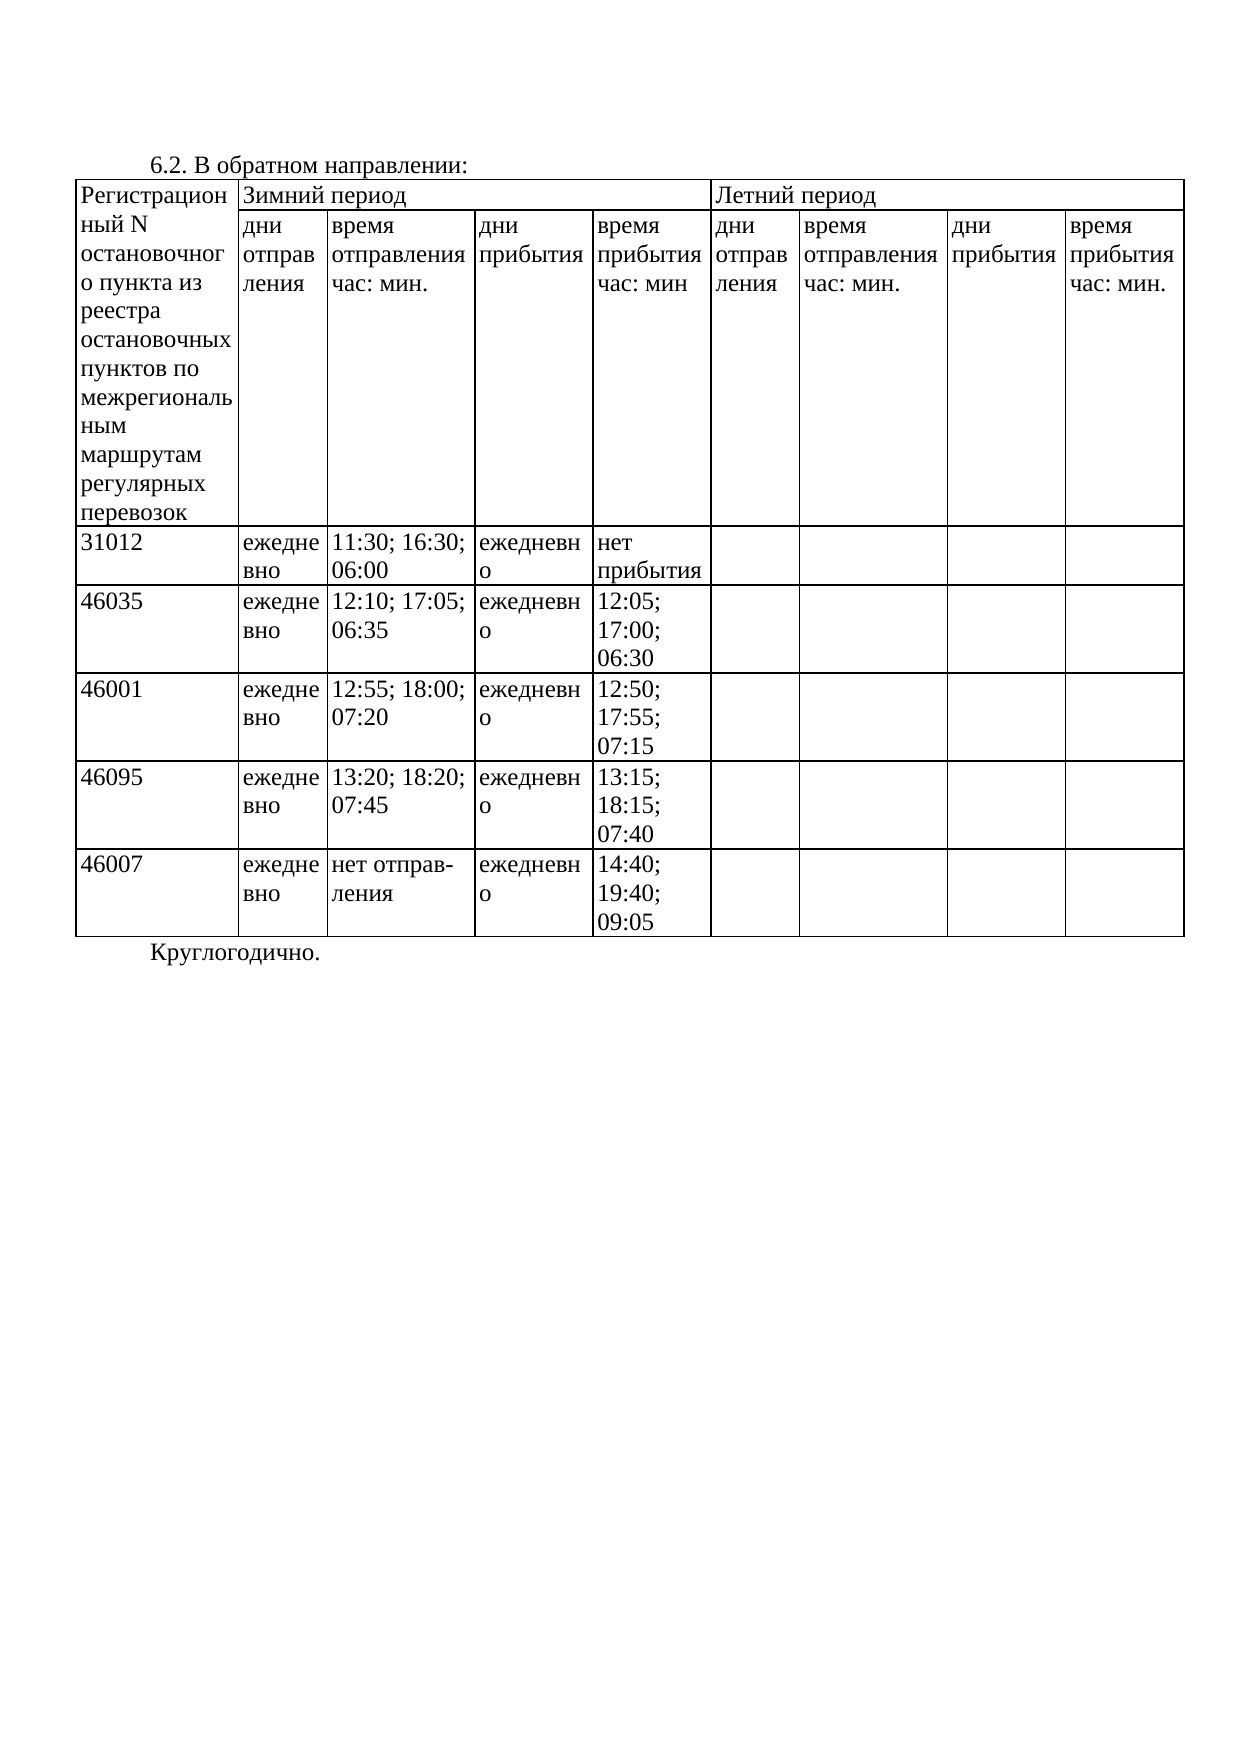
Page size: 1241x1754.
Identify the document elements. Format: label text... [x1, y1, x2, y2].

table_cell [948, 674, 1065, 760]
table_cell [1066, 674, 1183, 760]
table_cell ежедневно [476, 527, 592, 584]
text Круглогодично. [150, 937, 1090, 966]
table_cell [1066, 850, 1183, 936]
table_cell ежедневно [239, 762, 327, 848]
table_cell [712, 850, 799, 936]
table_cell ежедневно [476, 762, 592, 848]
table_cell [948, 527, 1065, 584]
table_cell ежедневно [476, 586, 592, 672]
table_cell ежедневно [239, 527, 327, 584]
table_cell время прибытия час: мин [594, 211, 710, 525]
table_cell [800, 586, 947, 672]
table_cell время отправления час: мин. [328, 211, 474, 525]
table_cell время прибытия час: мин. [1066, 211, 1183, 525]
table_cell 13:15; 18:15; 07:40 [594, 762, 710, 848]
table_cell [800, 527, 947, 584]
table_cell [712, 674, 799, 760]
table_cell 46007 [77, 850, 238, 936]
table_cell [800, 762, 947, 848]
table_cell нет отправления [328, 850, 474, 936]
table_cell [948, 762, 1065, 848]
table_header Зимний период [239, 180, 710, 209]
table_cell [712, 527, 799, 584]
table_cell дни отправления [712, 211, 799, 525]
table_cell 12:05; 17:00; 06:30 [594, 586, 710, 672]
table_cell ежедневно [476, 674, 592, 760]
table_cell 12:50; 17:55; 07:15 [594, 674, 710, 760]
table_cell 11:30; 16:30; 06:00 [328, 527, 474, 584]
table_cell [1066, 527, 1183, 584]
table_cell 13:20; 18:20; 07:45 [328, 762, 474, 848]
table_cell [800, 850, 947, 936]
table_header Регистрационный N остановочного пункта из реестра остановочных пунктов по межрегиональным маршрутам регулярных перевозок [77, 180, 238, 525]
table_cell 31012 [77, 527, 238, 584]
table_cell 12:55; 18:00; 07:20 [328, 674, 474, 760]
table_cell 46001 [77, 674, 238, 760]
table_cell время отправления час: мин. [800, 211, 947, 525]
table_cell [712, 586, 799, 672]
table_cell дни отправления [239, 211, 327, 525]
table_cell [948, 850, 1065, 936]
table_cell [800, 674, 947, 760]
table_cell 46095 [77, 762, 238, 848]
table_cell нет прибытия [594, 527, 710, 584]
table_cell ежедневно [239, 674, 327, 760]
table_cell ежедневно [239, 850, 327, 936]
table_cell дни прибытия [948, 211, 1065, 525]
table_cell ежедневно [476, 850, 592, 936]
table_cell ежедневно [239, 586, 327, 672]
table_cell 46035 [77, 586, 238, 672]
text 6.2. В обратном направлении: [150, 150, 1090, 179]
table_cell [1066, 586, 1183, 672]
table_cell [1066, 762, 1183, 848]
table_cell 12:10; 17:05; 06:35 [328, 586, 474, 672]
table_cell 14:40; 19:40; 09:05 [594, 850, 710, 936]
table_cell [948, 586, 1065, 672]
table_cell [712, 762, 799, 848]
table_header Летний период [712, 180, 1183, 209]
table_cell дни прибытия [476, 211, 592, 525]
